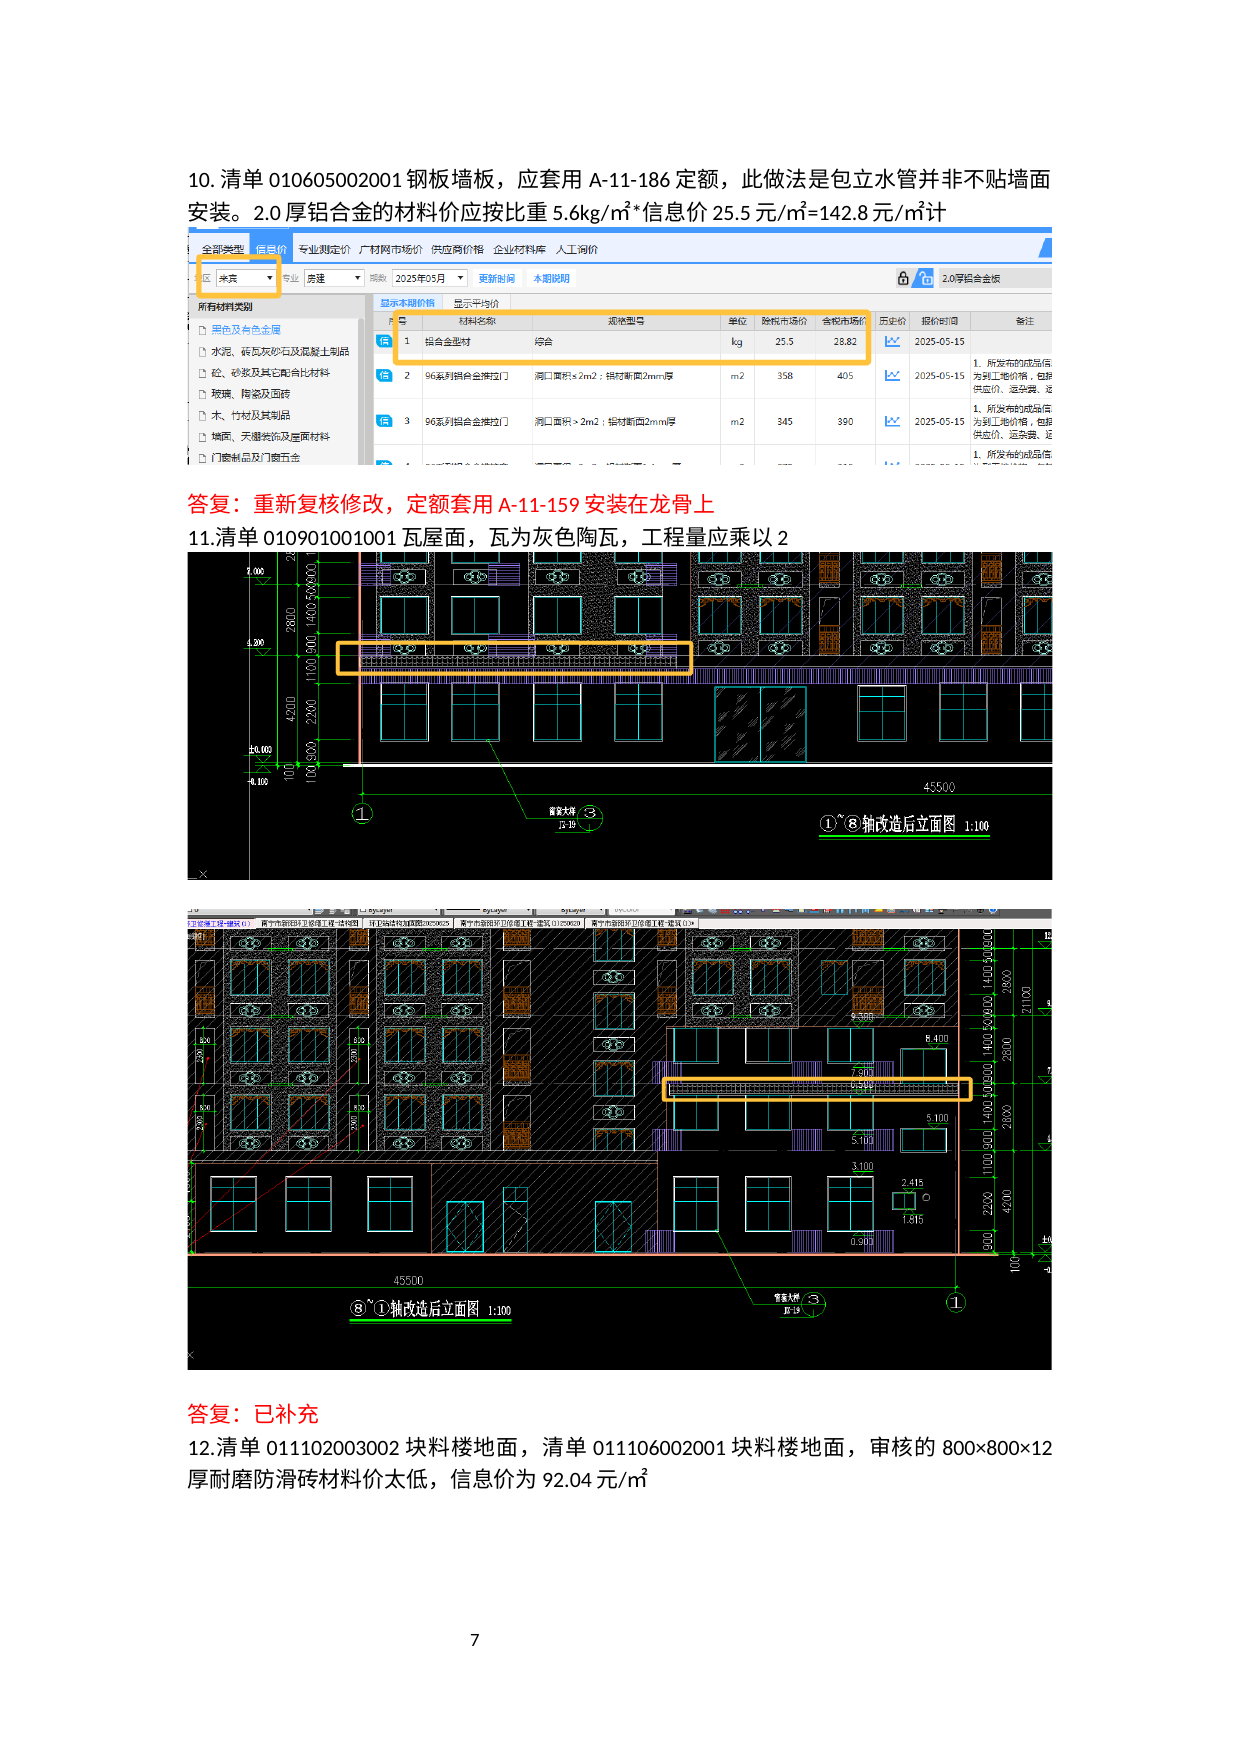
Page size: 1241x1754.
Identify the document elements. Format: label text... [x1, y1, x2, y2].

text 答复：重新复核修改，定额套用A-11-159安装在龙骨上 [187, 487, 1053, 519]
picture [187, 552, 1053, 880]
text 答复：已补充 [187, 1397, 1053, 1429]
text 12.清单011102003002块料楼地面，清单011106002001块料楼地面，审核的800×800×12厚耐磨防滑砖材料价太低，信息价为92.04元/㎡ [187, 1429, 1053, 1494]
text 11.清单010901001001瓦屋面，瓦为灰色陶瓦，工程量应乘以2 [187, 519, 1053, 552]
picture [187, 909, 1052, 1370]
picture [187, 227, 1052, 465]
list 清单010605002001钢板墙板，应套用A-11-186定额，此做法是包立水管并非不贴墙面安装。2.0厚铝合金的材料价应按比重5.6kg/㎡*信息价25.5元/㎡=142.8元/㎡计 [187, 162, 1053, 227]
